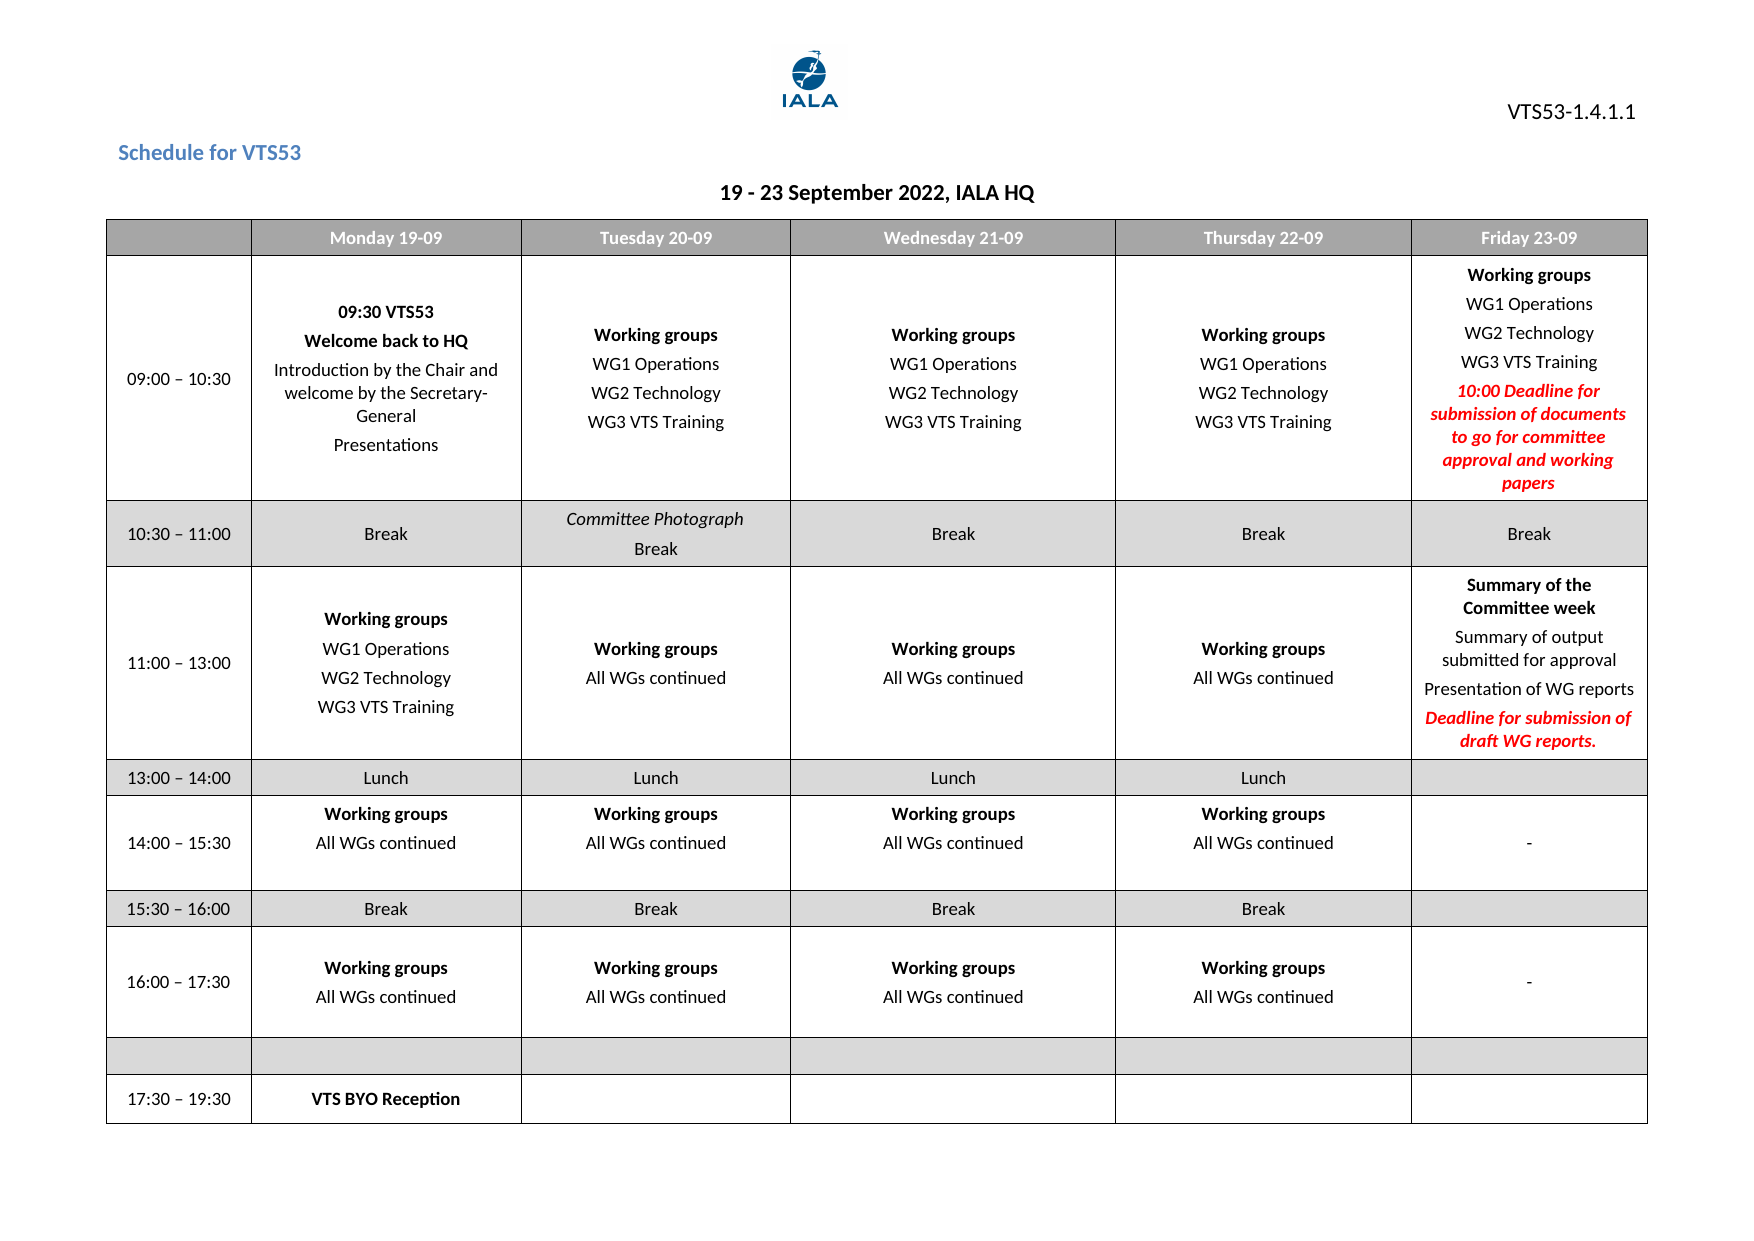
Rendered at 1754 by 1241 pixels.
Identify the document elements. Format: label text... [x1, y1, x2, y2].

text 19 - 23 September 2022, IALA HQ [118, 178, 1636, 206]
table_cell 14:00 – 15:30 [107, 796, 251, 890]
table_header Wednesday 21-09 [791, 220, 1115, 255]
table_cell Working groups WG1 Operations WG2 Technology WG3 VTS Training [1116, 256, 1411, 500]
table_cell Working groups All WGs continued [522, 796, 790, 890]
table_cell VTS BYO Reception [252, 1075, 521, 1123]
table_cell 10:30 – 11:00 [107, 501, 251, 566]
table_cell Working groups WG1 Operations WG2 Technology WG3 VTS Training [522, 256, 790, 500]
table_cell Break [252, 891, 521, 926]
table_cell Working groups All WGs continued [791, 567, 1115, 758]
table_cell Break [1116, 501, 1411, 566]
table_cell [1116, 1038, 1411, 1074]
table_cell Break [252, 501, 521, 566]
table_cell 09:30 VTS53 Welcome back to HQ Introduction by the Chair and welcome by the Secretary-General Presentations [252, 256, 521, 500]
table_cell Lunch [791, 760, 1115, 795]
table_cell [1412, 760, 1647, 795]
table_cell Working groups WG1 Operations WG2 Technology WG3 VTS Training [252, 567, 521, 758]
table_cell Committee Photograph Break [522, 501, 790, 566]
table_cell 17:30 – 19:30 [107, 1075, 251, 1123]
table_cell - [1412, 927, 1647, 1037]
table_cell [1412, 1038, 1647, 1074]
table_cell [107, 1038, 251, 1074]
table_cell Working groups All WGs continued [1116, 927, 1411, 1037]
table_cell Lunch [1116, 760, 1411, 795]
table_cell Lunch [522, 760, 790, 795]
table_cell Working groups WG1 Operations WG2 Technology WG3 VTS Training [791, 256, 1115, 500]
table_header [107, 220, 251, 255]
table_cell Break [1116, 891, 1411, 926]
text Schedule for VTS53 [118, 138, 1636, 166]
table_header Thursday 22-09 [1116, 220, 1411, 255]
table_cell Break [1412, 501, 1647, 566]
table_cell Working groups All WGs continued [1116, 796, 1411, 890]
table_cell Working groups All WGs continued [1116, 567, 1411, 758]
table_cell Break [791, 501, 1115, 566]
table_cell Working groups All WGs continued [791, 927, 1115, 1037]
table_cell 15:30 – 16:00 [107, 891, 251, 926]
table_cell 11:00 – 13:00 [107, 567, 251, 758]
table_header Friday 23-09 [1412, 220, 1647, 255]
table_cell Working groups WG1 Operations WG2 Technology WG3 VTS Training 10:00 Deadline for submission of documents to go for committee approval and working papers [1412, 256, 1647, 500]
table_cell [1412, 1075, 1647, 1123]
table_cell 16:00 – 17:30 [107, 927, 251, 1037]
table_cell [791, 1038, 1115, 1074]
table_cell [1116, 1075, 1411, 1123]
table_cell [252, 1038, 521, 1074]
table_cell Working groups All WGs continued [252, 927, 521, 1037]
table_cell Break [522, 891, 790, 926]
table_cell [1412, 891, 1647, 926]
table_cell Working groups All WGs continued [522, 927, 790, 1037]
table_cell Lunch [252, 760, 521, 795]
table_cell - [1412, 796, 1647, 890]
table_header Tuesday 20-09 [522, 220, 790, 255]
table_cell Working groups All WGs continued [791, 796, 1115, 890]
table_cell [522, 1075, 790, 1123]
table_cell [522, 1038, 790, 1074]
picture [770, 44, 848, 120]
table_cell Working groups All WGs continued [252, 796, 521, 890]
table_cell [791, 1075, 1115, 1123]
table_header Monday 19-09 [252, 220, 521, 255]
table_cell 09:00 – 10:30 [107, 256, 251, 500]
table_cell 13:00 – 14:00 [107, 760, 251, 795]
table_cell Break [791, 891, 1115, 926]
table_cell Working groups All WGs continued [522, 567, 790, 758]
table_cell Summary of the Committee week Summary of output submitted for approval Presentation of WG reports Deadline for submission of draft WG reports. [1412, 567, 1647, 758]
